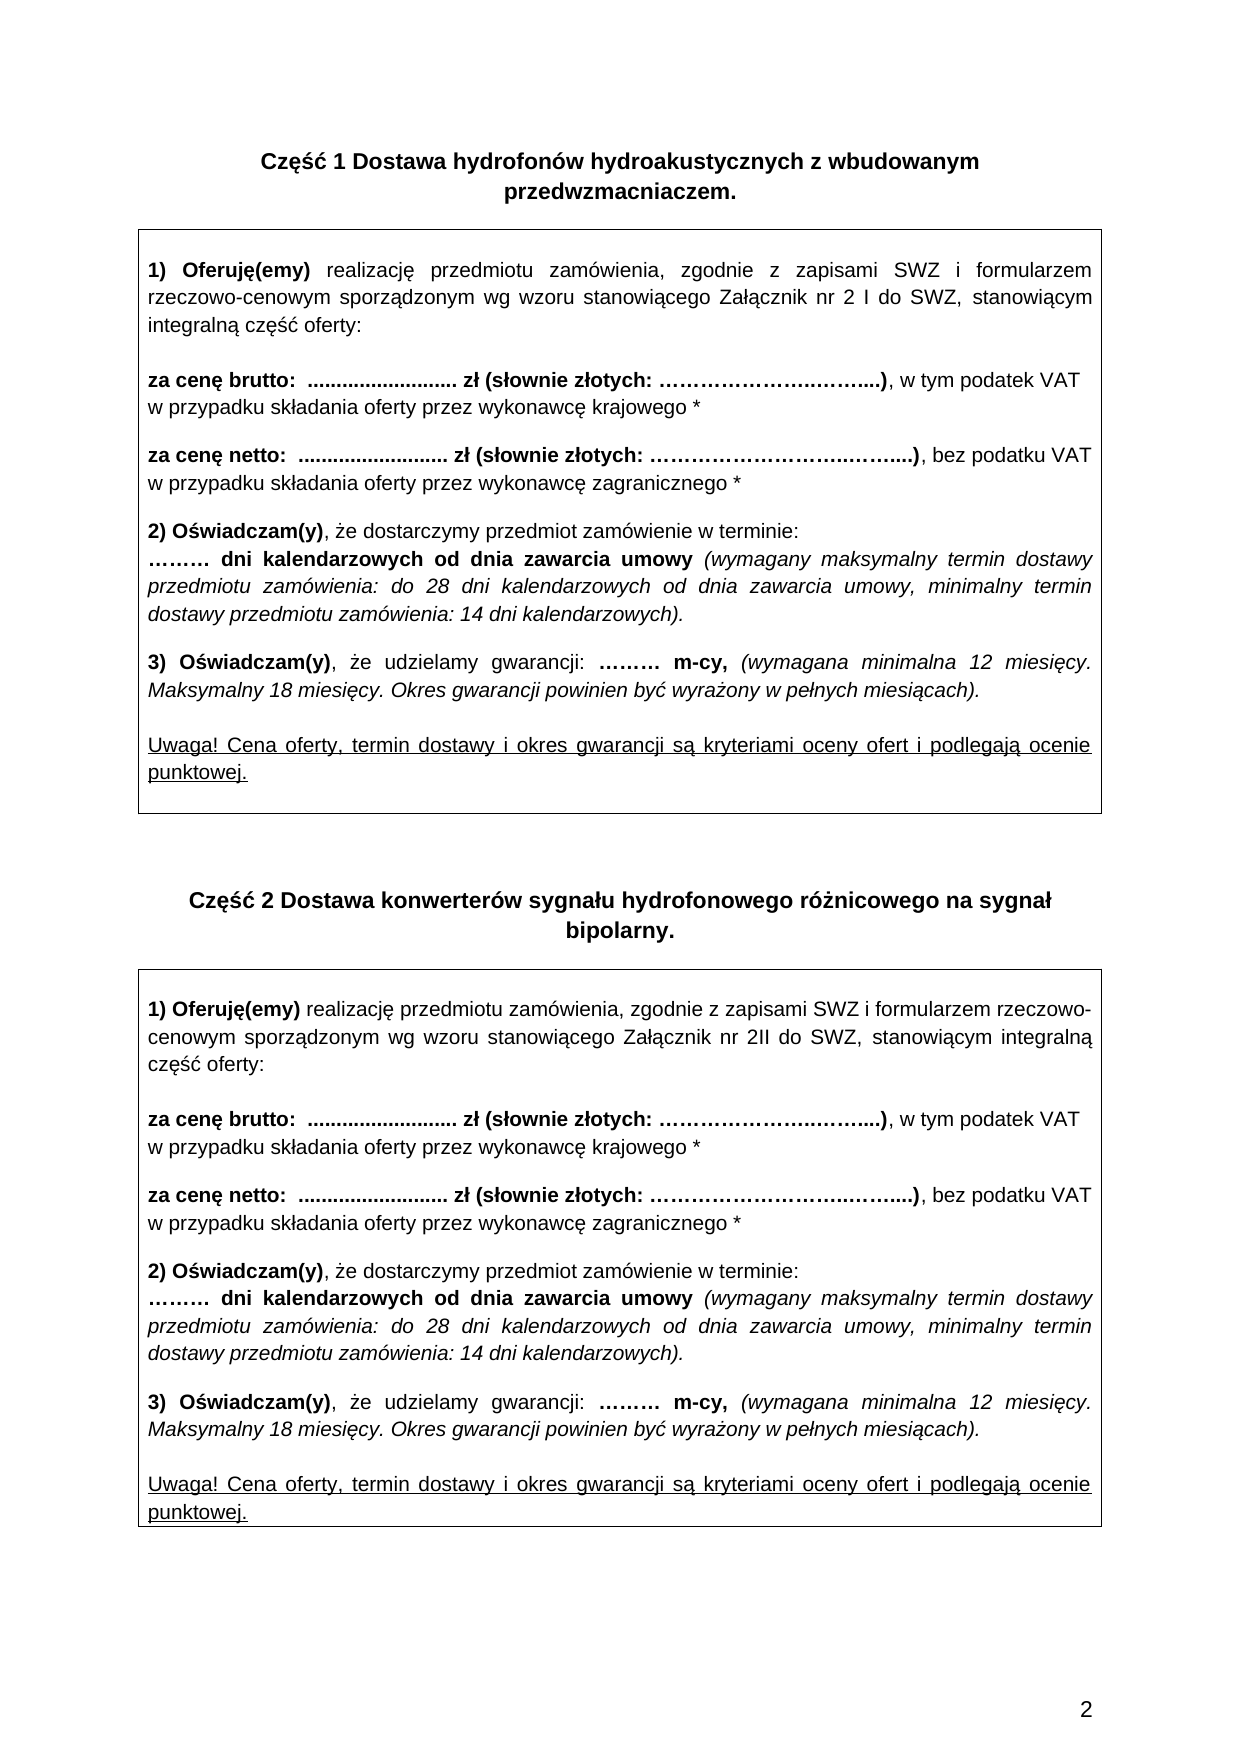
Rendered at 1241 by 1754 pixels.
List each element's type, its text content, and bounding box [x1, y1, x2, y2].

text za cenę brutto: .......................... zł (słownie złotych: …………………..……....), w tym podatek VAT w przypadku składania oferty przez wykonawcę krajowego * [139, 366, 1101, 419]
text ……… dni kalendarzowych od dnia zawarcia umowy (wymagany maksymalny termin dostawy przedmiotu zamówienia: do 28 dni kalendarzowych od dnia zawarcia umowy, minimalny termin dostawy przedmiotu zamówienia: 14 dni kalendarzowych). [139, 1285, 1101, 1365]
text za cenę netto: .......................... zł (słownie złotych: ………………………..……....), bez podatku VAT w przypadku składania oferty przez wykonawcę zagranicznego * [139, 442, 1101, 495]
text Część 2 Dostawa konwerterów sygnału hydrofonowego różnicowego na sygnał bipolarny. [148, 887, 1093, 944]
text za cenę netto: .......................... zł (słownie złotych: ………………………..……....), bez podatku VAT w przypadku składania oferty przez wykonawcę zagranicznego * [139, 1182, 1101, 1234]
text 1) Oferuję(emy) realizację przedmiotu zamówienia, zgodnie z zapisami SWZ i formularzem rzeczowo-cenowym sporządzonym wg wzoru stanowiącego Załącznik nr 2 I do SWZ, stanowiącym integralną część oferty: [139, 256, 1101, 336]
text ……… dni kalendarzowych od dnia zawarcia umowy (wymagany maksymalny termin dostawy przedmiotu zamówienia: do 28 dni kalendarzowych od dnia zawarcia umowy, minimalny termin dostawy przedmiotu zamówienia: 14 dni kalendarzowych). [139, 546, 1101, 626]
text Uwaga! Cena oferty, termin dostawy i okres gwarancji są kryteriami oceny ofert i podlegają ocenie punktowej. [139, 731, 1101, 784]
text 2) Oświadczam(y), że dostarczymy przedmiot zamówienie w terminie: [139, 518, 1101, 543]
text za cenę brutto: .......................... zł (słownie złotych: …………………..……....), w tym podatek VAT w przypadku składania oferty przez wykonawcę krajowego * [139, 1106, 1101, 1158]
text 3) Oświadczam(y), że udzielamy gwarancji: ……… m-cy, (wymagana minimalna 12 miesięcy. Maksymalny 18 miesięcy. Okres gwarancji powinien być wyrażony w pełnych miesiącach). [139, 1388, 1101, 1441]
text Część 1 Dostawa hydrofonów hydroakustycznych z wbudowanym przedwzmacniaczem. [148, 148, 1093, 204]
text 3) Oświadczam(y), że udzielamy gwarancji: ……… m-cy, (wymagana minimalna 12 miesięcy. Maksymalny 18 miesięcy. Okres gwarancji powinien być wyrażony w pełnych miesiącach). [139, 649, 1101, 701]
text 1) Oferuję(emy) realizację przedmiotu zamówienia, zgodnie z zapisami SWZ i formularzem rzeczowo-cenowym sporządzonym wg wzoru stanowiącego Załącznik nr 2II do SWZ, stanowiącym integralną część oferty: [139, 996, 1101, 1076]
text 2) Oświadczam(y), że dostarczymy przedmiot zamówienie w terminie: [139, 1258, 1101, 1283]
text Uwaga! Cena oferty, termin dostawy i okres gwarancji są kryteriami oceny ofert i podlegają ocenie punktowej. [139, 1471, 1101, 1526]
